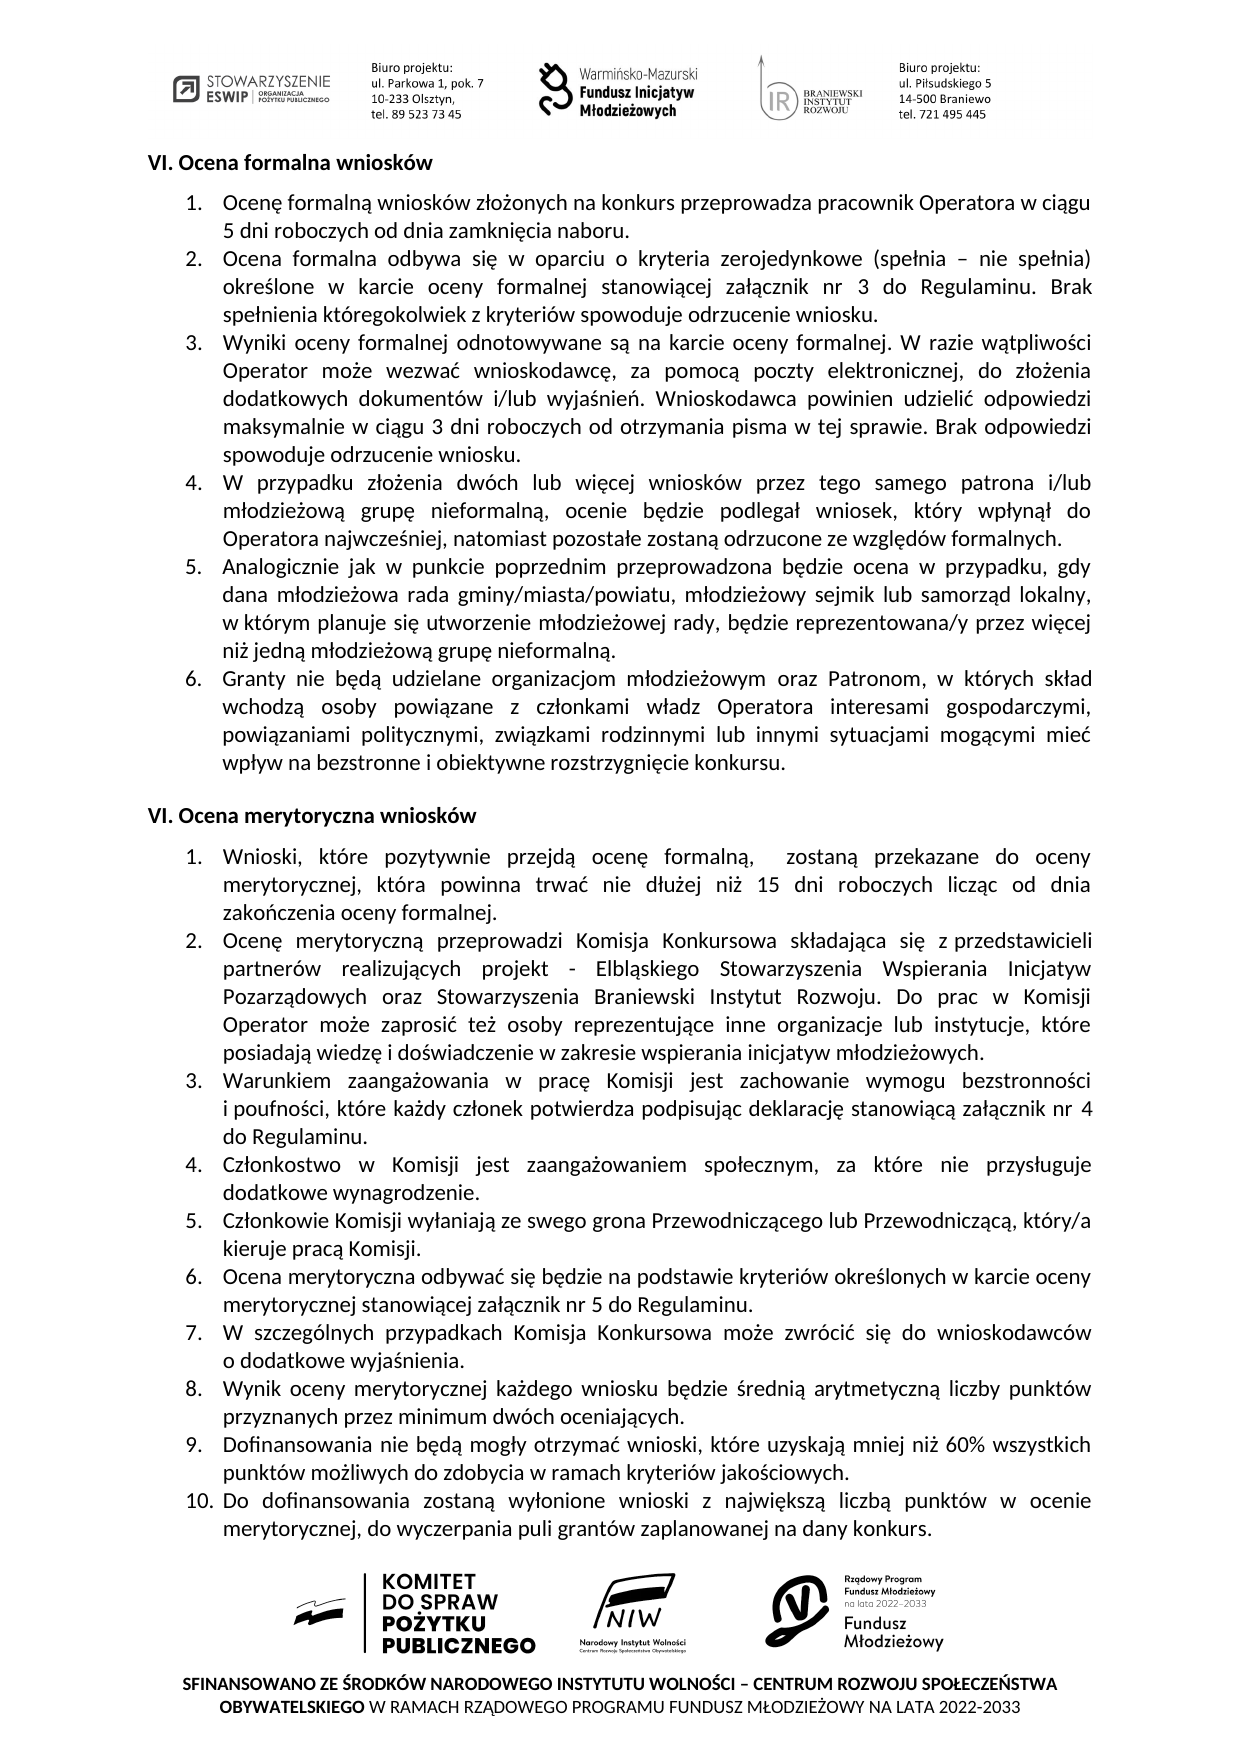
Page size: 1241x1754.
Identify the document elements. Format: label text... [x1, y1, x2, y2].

list Wynik oceny merytorycznej każdego wniosku będzie średnią arytmetyczną liczby punktów przyznanych przez minimum dwóch oceniających. [185, 1374, 1093, 1431]
list Ocena merytoryczna odbywać się będzie na podstawie kryteriów określonych w karcie oceny merytorycznej stanowiącej załącznik nr 5 do Regulaminu. [185, 1262, 1093, 1318]
list Granty nie będą udzielane organizacjom młodzieżowym oraz Patronom, w których skład wchodzą osoby powiązane z członkami władz Operatora interesami gospodarczymi, powiązaniami politycznymi, związkami rodzinnymi lub innymi sytuacjami mogącymi mieć wpływ na bezstronne i obiektywne rozstrzygnięcie konkursu. [185, 664, 1093, 777]
list Wnioski, które pozytywnie przejdą ocenę formalną, zostaną przekazane do oceny merytorycznej, która powinna trwać nie dłużej niż 15 dni roboczych licząc od dnia zakończenia oceny formalnej. [185, 842, 1093, 926]
list Ocena formalna odbywa się w oparciu o kryteria zerojedynkowe (spełnia – nie spełnia) określone w karcie oceny formalnej stanowiącej załącznik nr 3 do Regulaminu. Brak spełnienia któregokolwiek z kryteriów spowoduje odrzucenie wniosku. [185, 244, 1093, 328]
list Do dofinansowania zostaną wyłonione wnioski z największą liczbą punktów w ocenie merytorycznej, do wyczerpania puli grantów zaplanowanej na dany konkurs. [185, 1487, 1093, 1543]
list Ocenę merytoryczną przeprowadzi Komisja Konkursowa składająca się z przedstawicieli partnerów realizujących projekt - Elbląskiego Stowarzyszenia Wspierania Inicjatyw Pozarządowych oraz Stowarzyszenia Braniewski Instytut Rozwoju. Do prac w Komisji Operator może zaprosić też osoby reprezentujące inne organizacje lub instytucje, które posiadają wiedzę i doświadczenie w zakresie wspierania inicjatyw młodzieżowych. [185, 926, 1093, 1066]
list Analogicznie jak w punkcie poprzednim przeprowadzona będzie ocena w przypadku, gdy dana młodzieżowa rada gminy/miasta/powiatu, młodzieżowy sejmik lub samorząd lokalny, w którym planuje się utworzenie młodzieżowej rady, będzie reprezentowana/y przez więcej niż jedną młodzieżową grupę nieformalną. [185, 552, 1093, 664]
list W przypadku złożenia dwóch lub więcej wniosków przez tego samego patrona i/lub młodzieżową grupę nieformalną, ocenie będzie podlegał wniosek, który wpłynął do Operatora najwcześniej, natomiast pozostałe zostaną odrzucone ze względów formalnych. [185, 468, 1093, 552]
list Dofinansowania nie będą mogły otrzymać wnioski, które uzyskają mniej niż 60% wszystkich punktów możliwych do zdobycia w ramach kryteriów jakościowych. [185, 1431, 1093, 1487]
list Członkowie Komisji wyłaniają ze swego grona Przewodniczącego lub Przewodniczącą, który/a kieruje pracą Komisji. [185, 1206, 1093, 1262]
picture [278, 1558, 962, 1673]
list Warunkiem zaangażowania w pracę Komisji jest zachowanie wymogu bezstronności i poufności, które każdy członek potwierdza podpisując deklarację stanowiącą załącznik nr 4 do Regulaminu. [185, 1066, 1093, 1150]
text VI. Ocena formalna wniosków [148, 148, 1093, 176]
list Ocenę formalną wniosków złożonych na konkurs przeprowadza pracownik Operatora w ciągu 5 dni roboczych od dnia zamknięcia naboru. [185, 188, 1093, 244]
list Wyniki oceny formalnej odnotowywane są na karcie oceny formalnej. W razie wątpliwości Operator może wezwać wnioskodawcę, za pomocą poczty elektronicznej, do złożenia dodatkowych dokumentów i/lub wyjaśnień. Wnioskodawca powinien udzielić odpowiedzi maksymalnie w ciągu 3 dni roboczych od otrzymania pisma w tej sprawie. Brak odpowiedzi spowoduje odrzucenie wniosku. [185, 328, 1093, 468]
text VI. Ocena merytoryczna wniosków [148, 802, 1093, 829]
picture [147, 44, 1093, 139]
list Członkostwo w Komisji jest zaangażowaniem społecznym, za które nie przysługuje dodatkowe wynagrodzenie. [185, 1150, 1093, 1206]
list W szczególnych przypadkach Komisja Konkursowa może zwrócić się do wnioskodawców o dodatkowe wyjaśnienia. [185, 1318, 1093, 1374]
